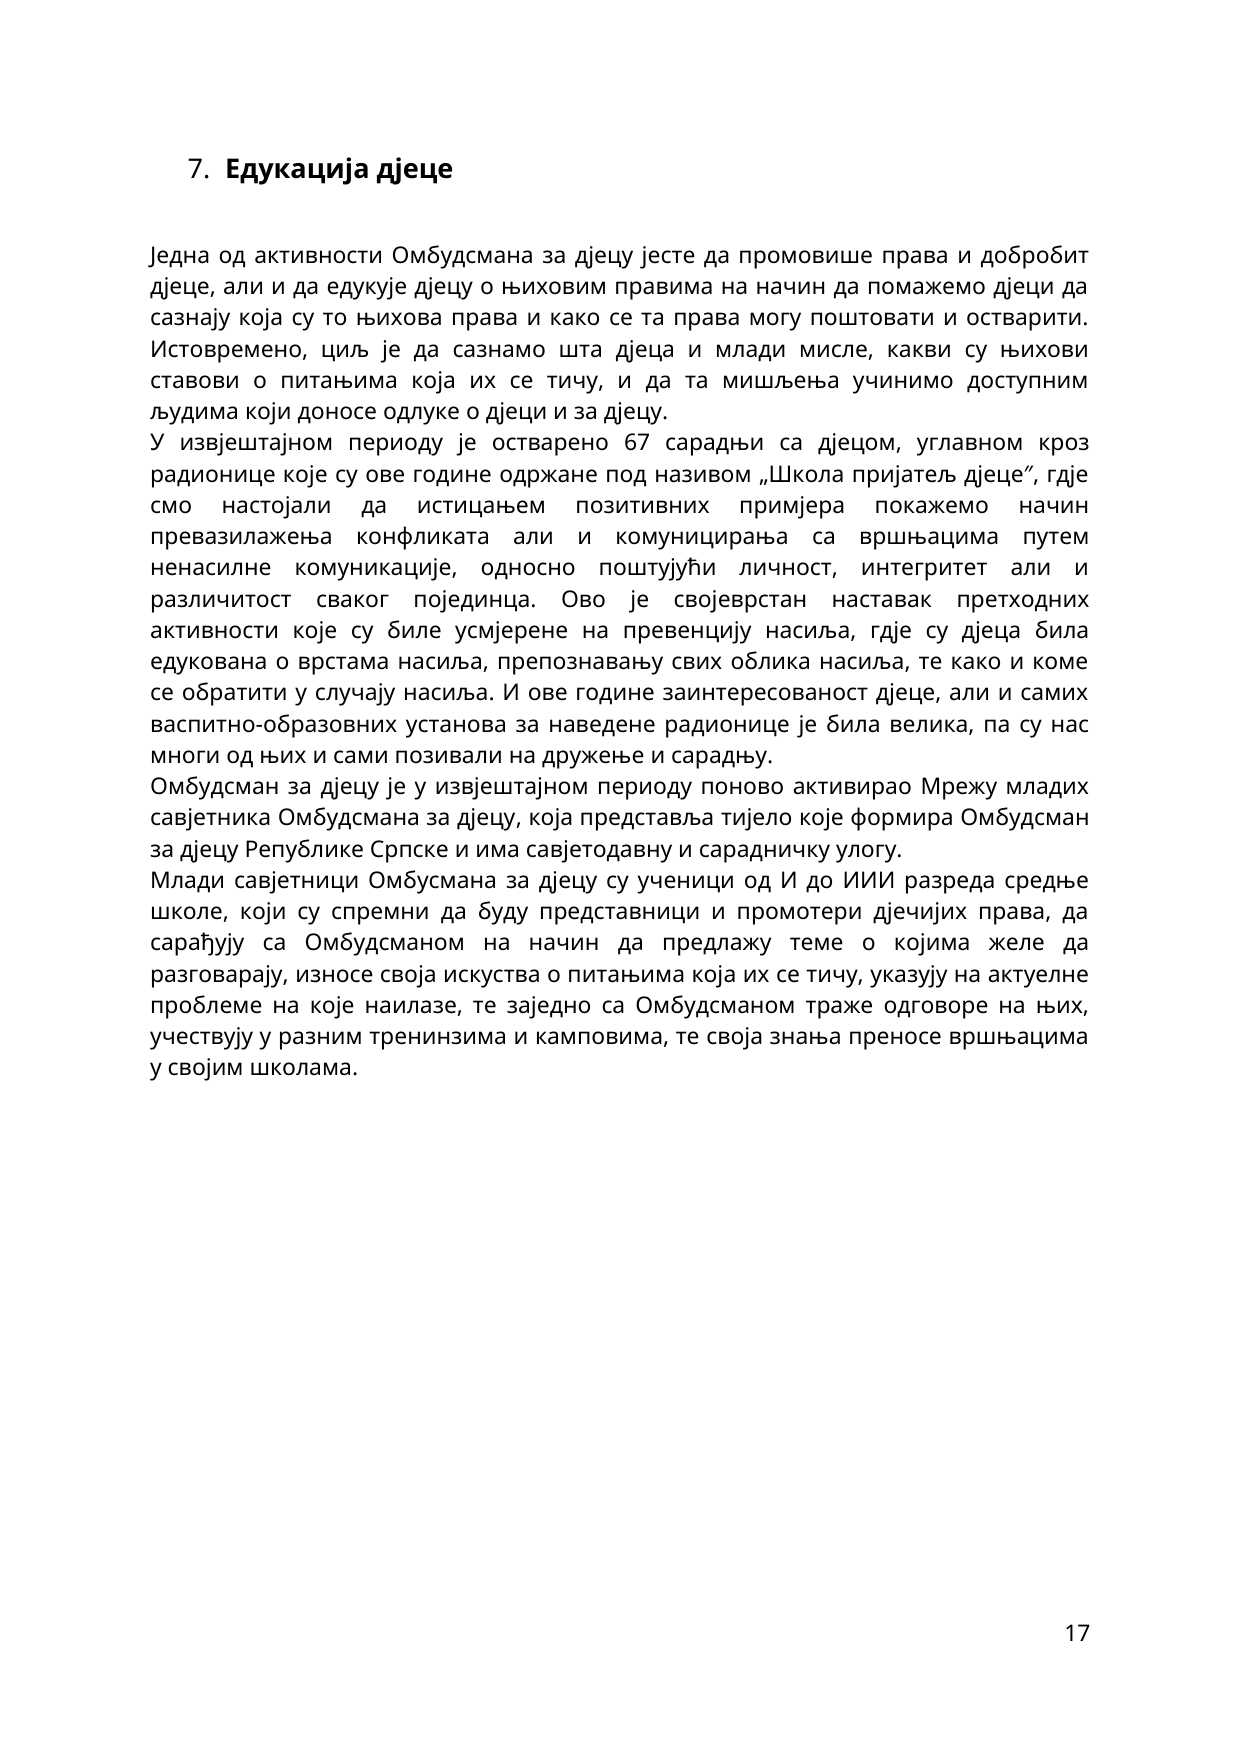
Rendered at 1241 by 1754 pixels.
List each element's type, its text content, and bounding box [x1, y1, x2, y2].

text Млади савјетници Омбусмана за дјецу су ученици од И до ИИИ разреда средње школе, који су спремни да буду представници и промотери дјечијих права, да сарађују са Омбудсманом на начин да предлажу теме о којима желе да разговарају, износе своја искуства о питањима која их се тичу, указују на актуелне проблеме на које наилазе, те заједно са Омбудсманом траже одговоре на њих, учествују у разним тренинзима и камповима, те своја знања преносе вршњацима у својим школама. [150, 864, 1090, 1083]
text Омбудсман за дјецу је у извјештајном периоду поново активирао Мрежу младих савјетника Омбудсмана за дјецу, која представља тијело које формира Омбудсман за дјецу Републике Српске и има савјетодавну и сарадничку улогу. [150, 770, 1090, 864]
subtitle Едукација дјеце [187, 150, 1090, 187]
text У извјештајном периоду је остварено 67 сарадњи са дјецом, углавном кроз радионице које су ове године одржане под називом „Школа пријатељ дјеце″, гдје смо настојали да истицањем позитивних примјера покажемо начин превазилажења конфликата али и комуницирања са вршњацима путем ненасилне комуникације, односно поштујући личност, интегритет али и различитост сваког појединца. Ово је својеврстан наставак претходних активности које су биле усмјерене на превенцију насиља, гдје су дјеца била едукована о врстама насиља, препознавању свих облика насиља, те како и коме се обратити у случају насиља. И ове године заинтересованост дјеце, али и самих васпитно-образовних установа за наведене радионице је била велика, па су нас многи од њих и сами позивали на дружење и сарадњу. [150, 426, 1090, 770]
text Једна од активности Омбудсмана за дјецу јесте да промовише права и добробит дјеце, али и да едукује дјецу о њиховим правима на начин да помажемо дјеци да сазнају која су то њихова права и како се та права могу поштовати и остварити. Истовремено, циљ је да сазнамо шта дјеца и млади мисле, какви су њихови ставови о питањима која их се тичу, и да та мишљења учинимо доступним људима који доносе одлуке о дјеци и за дјецу. [150, 239, 1090, 426]
